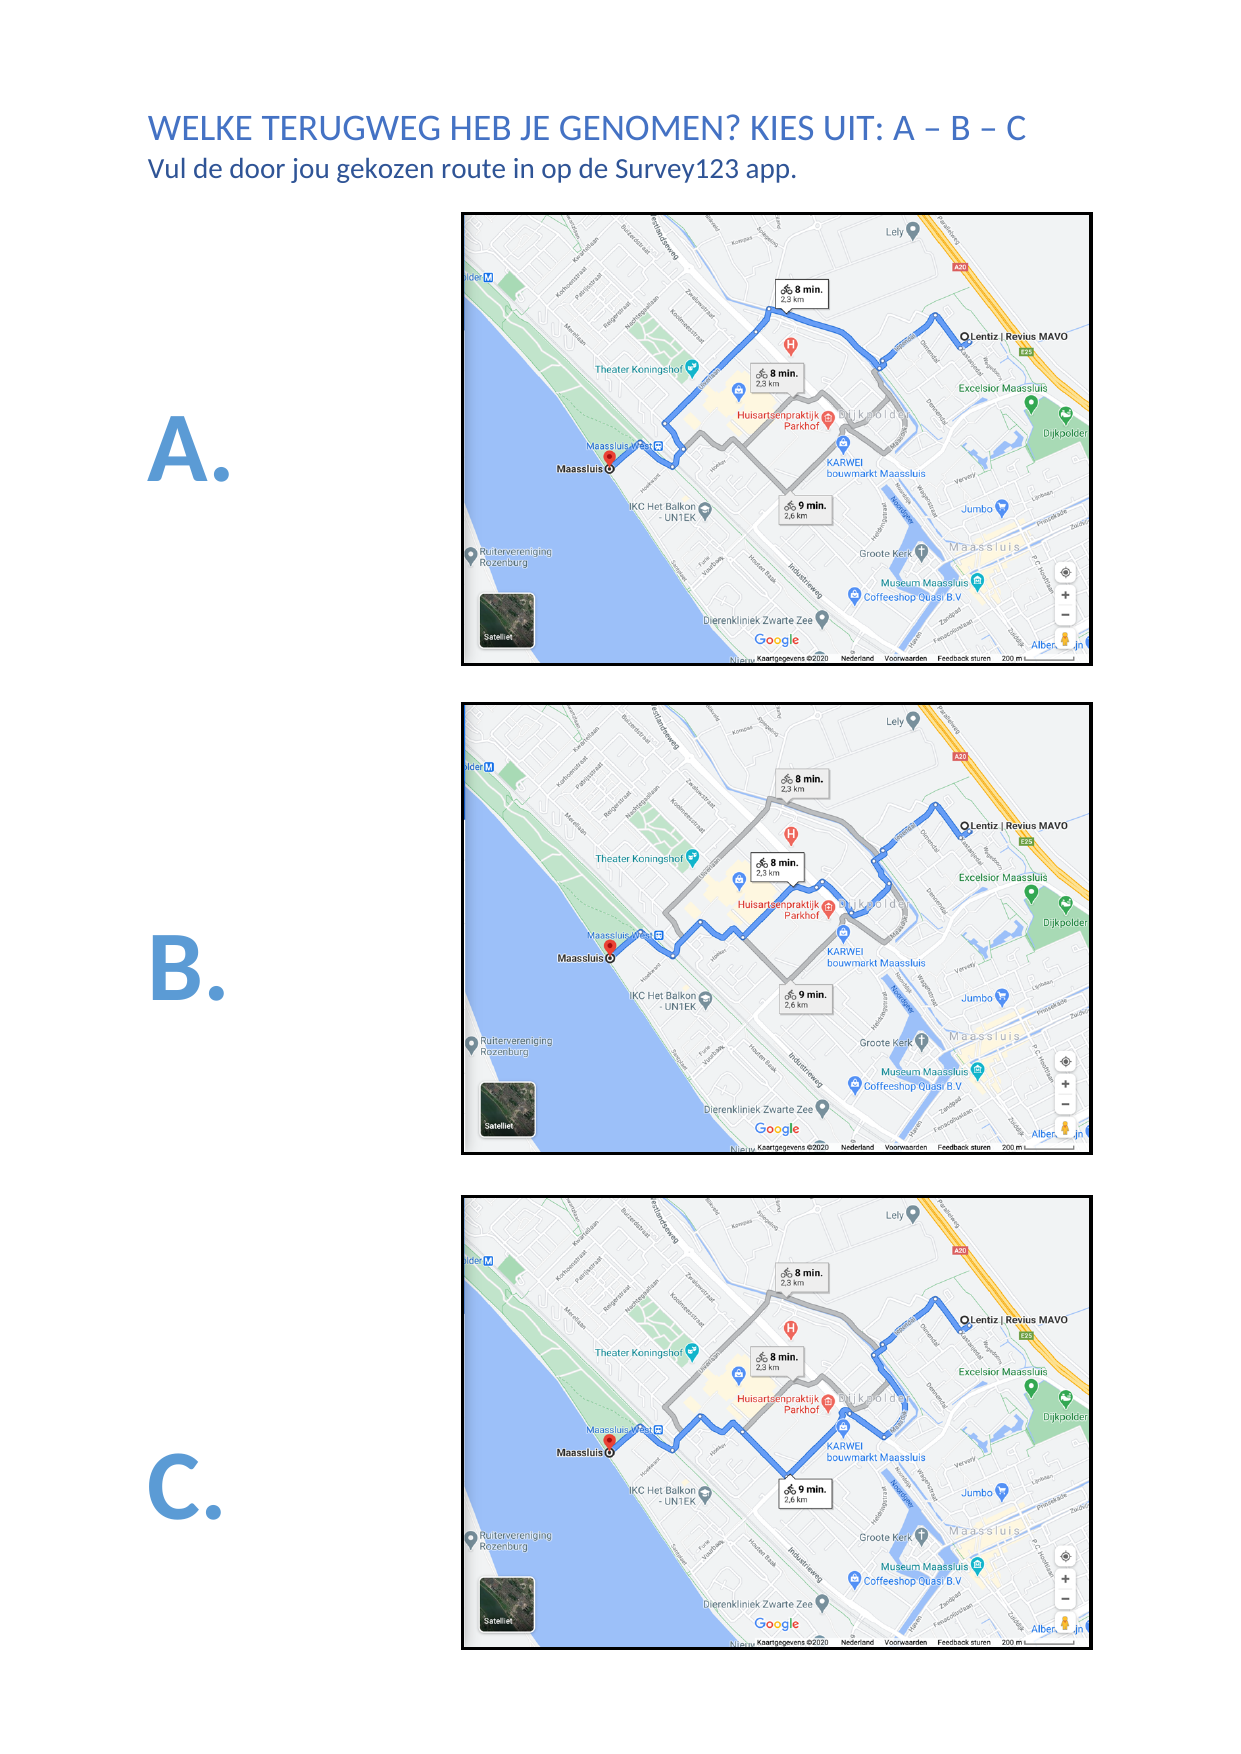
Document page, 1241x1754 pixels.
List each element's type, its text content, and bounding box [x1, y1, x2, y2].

picture [464, 705, 1089, 1152]
text C. [148, 1422, 461, 1544]
text B. [148, 903, 461, 1025]
picture [464, 1198, 1089, 1647]
text A. [148, 384, 461, 506]
picture [464, 215, 1089, 663]
subtitle WELKE TERUGWEG HEB JE GENOMEN? KIES UIT: A – B – C [148, 104, 1093, 150]
text Vul de door jou gekozen route in op de Survey123 app. [148, 150, 1093, 186]
